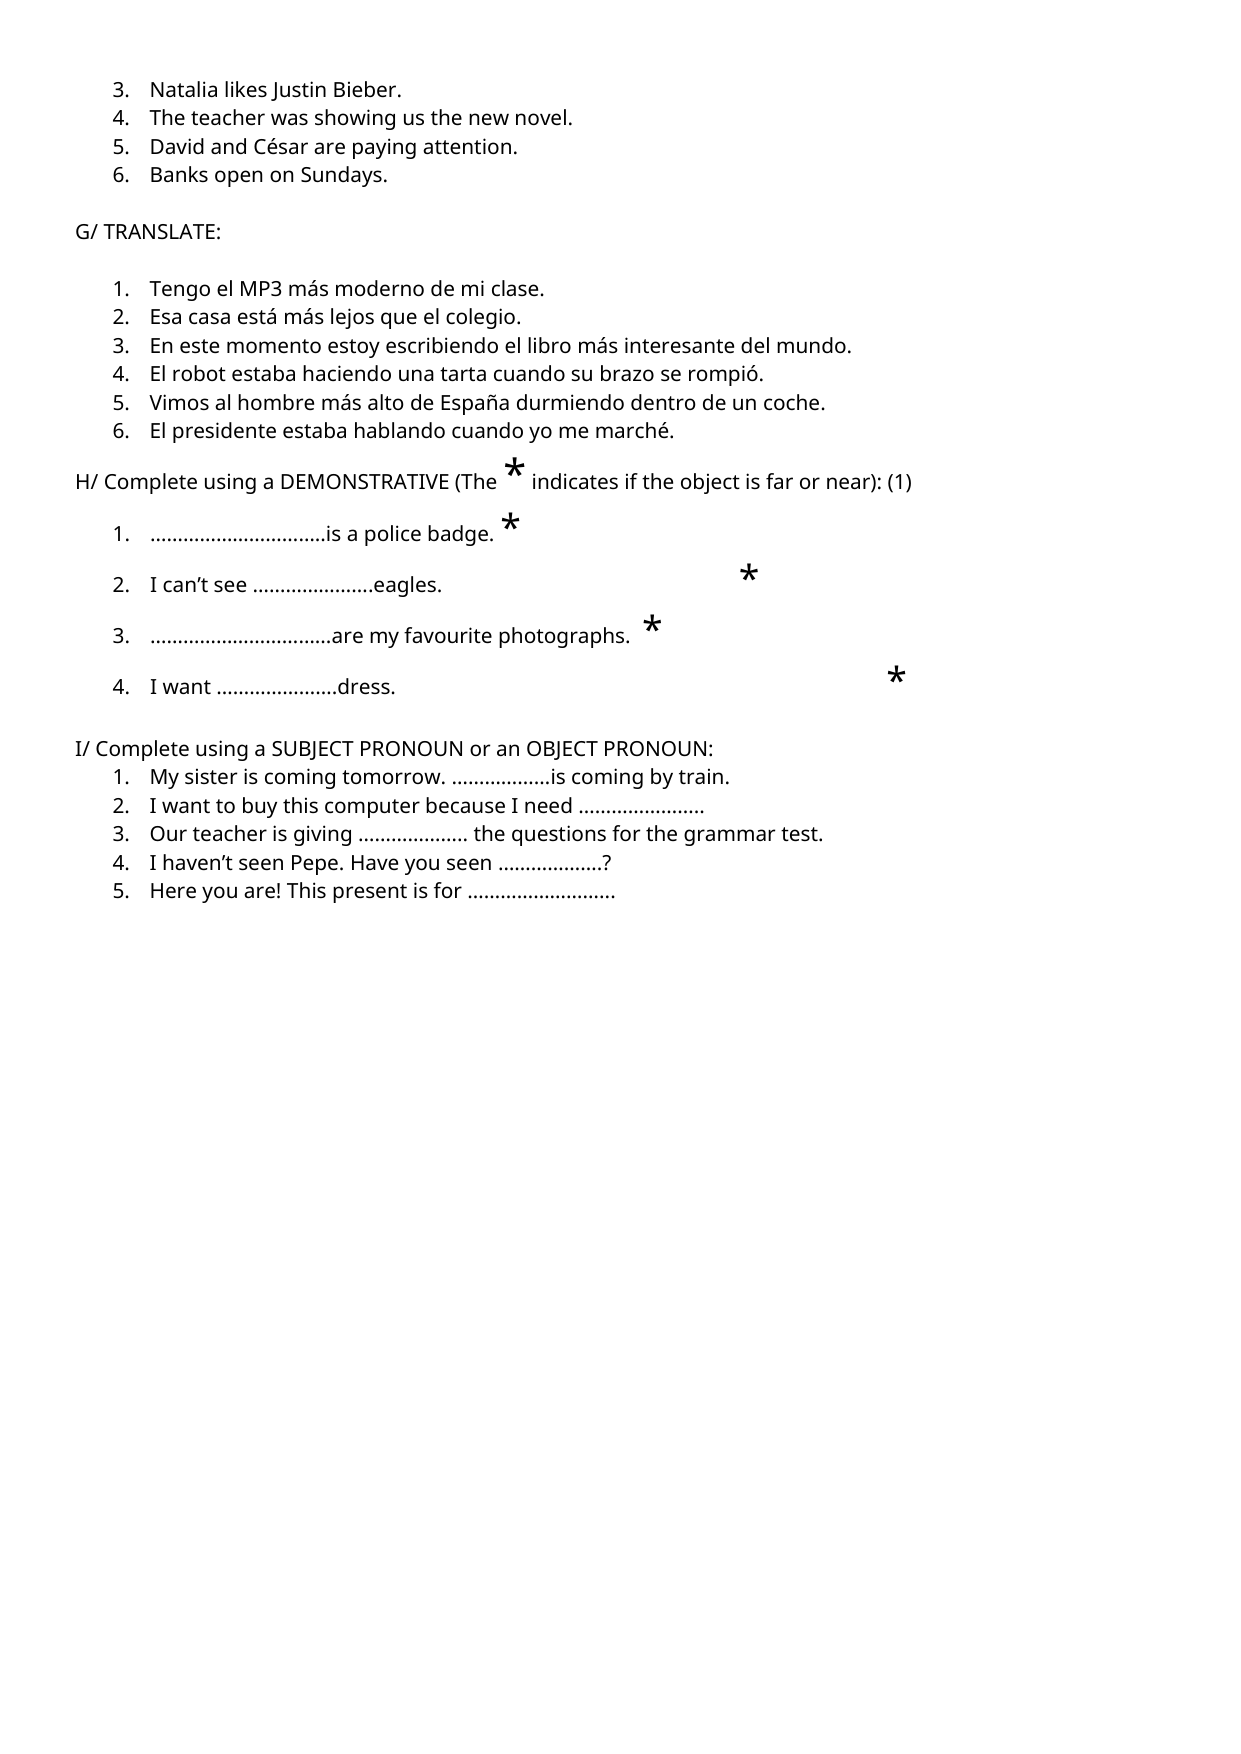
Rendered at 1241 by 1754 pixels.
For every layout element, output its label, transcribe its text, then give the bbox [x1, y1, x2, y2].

list En este momento estoy escribiendo el libro más interesante del mundo. [112, 331, 1165, 359]
list El robot estaba haciendo una tarta cuando su brazo se rompió. [112, 359, 1165, 388]
list Tengo el MP3 más moderno de mi clase. [112, 274, 1165, 302]
list The teacher was showing us the new novel. [112, 103, 1165, 132]
list I want to buy this computer because I need ………………….. [112, 791, 1165, 819]
list Vimos al hombre más alto de España durmiendo dentro de un coche. [112, 388, 1165, 416]
list Our teacher is giving ……………….. the questions for the grammar test. [112, 819, 1165, 848]
list David and César are paying attention. [112, 132, 1165, 160]
list Here you are! This present is for ……………………... [112, 876, 1165, 905]
text I/ Complete using a SUBJECT PRONOUN or an OBJECT PRONOUN: [75, 734, 1165, 762]
text G/ TRANSLATE: [75, 217, 1165, 246]
list El presidente estaba hablando cuando yo me marché. [112, 416, 1165, 445]
list I can’t see ………………….eagles. * [112, 552, 1165, 603]
list Banks open on Sundays. [112, 160, 1165, 189]
text H/ Complete using a DEMONSTRATIVE (The * indicates if the object is far or near): (1) [75, 445, 1165, 501]
list I want ………………….dress. * [112, 654, 1165, 706]
list I haven’t seen Pepe. Have you seen ……………….? [112, 848, 1165, 876]
list Esa casa está más lejos que el colegio. [112, 302, 1165, 331]
list Natalia likes Justin Bieber. [112, 75, 1165, 103]
list …………………………...are my favourite photographs. * [112, 603, 1165, 654]
list My sister is coming tomorrow. ………………is coming by train. [112, 762, 1165, 791]
list …………………………..is a police badge. * [112, 501, 1165, 552]
